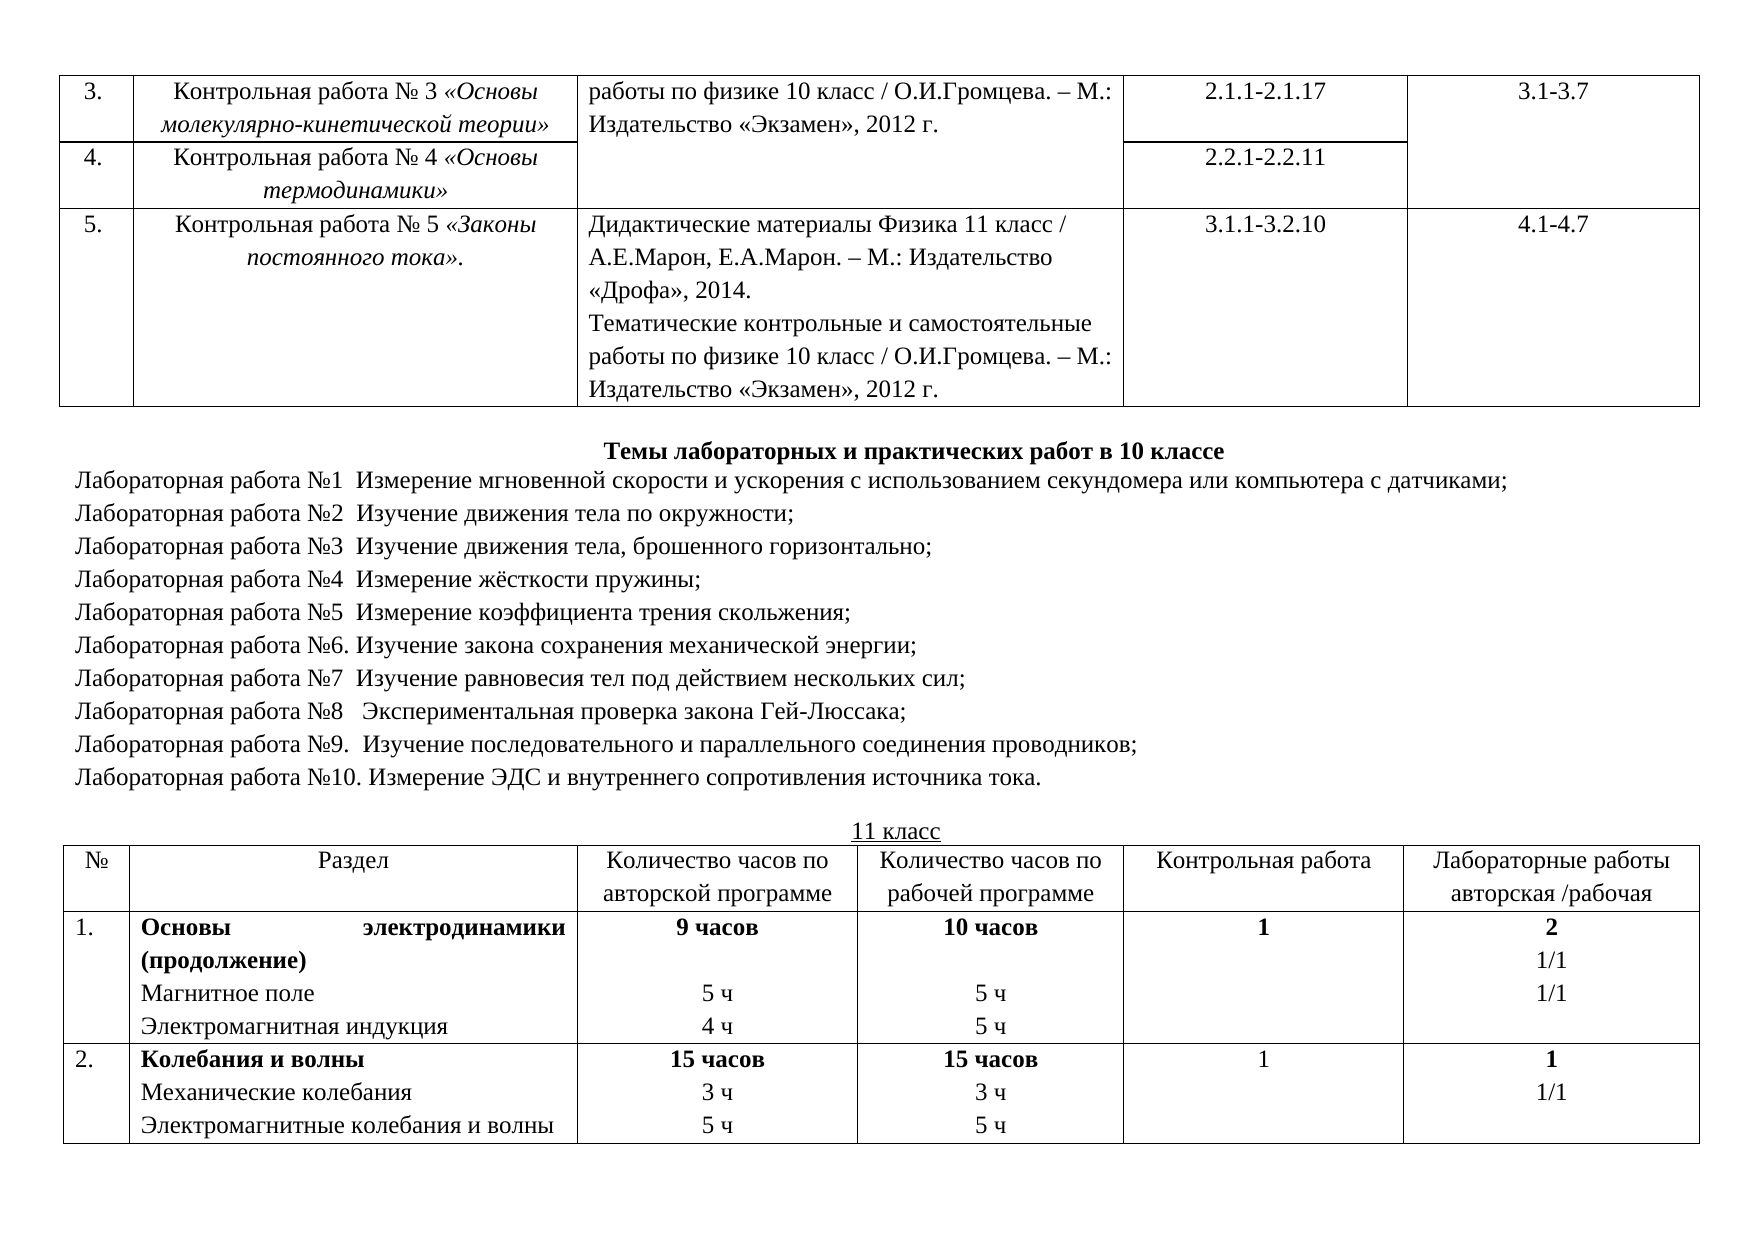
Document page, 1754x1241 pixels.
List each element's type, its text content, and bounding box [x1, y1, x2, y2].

list Лабораторная работа №4 Измерение жёсткости пружины; [75, 564, 1679, 592]
table_header Контрольная работа [1124, 846, 1403, 911]
text Темы лабораторных и практических работ в 10 классе [75, 436, 1679, 465]
list Лабораторная работа №6. Изучение закона сохранения механической энергии; [75, 630, 1679, 658]
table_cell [130, 1044, 577, 1143]
table_cell 1. [64, 912, 129, 1043]
table_header Количество часов по авторской программе [578, 846, 857, 911]
table_cell 1 [1124, 1044, 1403, 1143]
table_cell 9 часов 5 ч 4 ч [578, 912, 857, 1043]
table_cell Контрольная работа № 4 «Основы термодинамики» [134, 143, 577, 208]
table_header № [64, 846, 129, 911]
table_cell [60, 143, 133, 208]
list Лабораторная работа №5 Измерение коэффициента трения скольжения; [75, 597, 1679, 626]
table_cell [60, 76, 133, 141]
table_cell Контрольная работа № 3 «Основы молекулярно-кинетической теории» [134, 76, 577, 141]
list Лабораторная работа №8 Экспериментальная проверка закона Гей-Люссака; [75, 696, 1679, 724]
table_cell 1 [1124, 912, 1403, 1043]
list Лабораторная работа №3 Изучение движения тела, брошенного горизонтально; [75, 531, 1679, 559]
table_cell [578, 1044, 857, 1143]
table_cell 4.1-4.7 [1408, 209, 1699, 406]
list Лабораторная работа №9. Изучение последовательного и параллельного соединения проводников; [75, 729, 1679, 758]
table_header Количество часов по рабочей программе [858, 846, 1123, 911]
list Лабораторная работа №2 Изучение движения тела по окружности; [75, 498, 1679, 526]
table_cell 3.1-3.7 [1408, 76, 1699, 208]
table_cell 3.1.1-3.2.10 [1124, 209, 1407, 406]
table_cell Контрольная работа № 5 «Законы постоянного тока». [134, 209, 577, 406]
table_header Лабораторные работы авторская /рабочая [1404, 846, 1699, 911]
list Лабораторная работа №10. Измерение ЭДС и внутреннего сопротивления источника тока. [75, 762, 1679, 791]
list Лабораторная работа №1 Измерение мгновенной скорости и ускорения с использованием секундомера или компьютера с датчиками; [75, 465, 1679, 493]
table_cell 2.2.1-2.2.11 [1124, 143, 1407, 208]
table_cell 2.1.1-2.1.17 [1124, 76, 1407, 141]
text 11 класс [112, 816, 1679, 844]
table_cell 1 1/1 [1404, 1044, 1699, 1143]
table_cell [858, 1044, 1123, 1143]
table_cell 10 часов 5 ч 5 ч [858, 912, 1123, 1043]
table_cell 2 1/1 1/1 [1404, 912, 1699, 1043]
list Лабораторная работа №7 Изучение равновесия тел под действием нескольких сил; [75, 663, 1679, 692]
table_cell [60, 209, 133, 406]
table_cell 2. [64, 1044, 129, 1143]
table_header Раздел [130, 846, 577, 911]
table_cell Дидактические материалы Физика 11 класс / А.Е.Марон, Е.А.Марон. – М.: Издательство «Дрофа», 2014. Тематические контрольные и самостоятельные работы по физике 10 класс / О.И.Громцева. – М.: Издательство «Экзамен», 2012 г. [578, 209, 1123, 406]
table_cell Основы электродинамики (продолжение) Магнитное поле Электромагнитная индукция [130, 912, 577, 1043]
